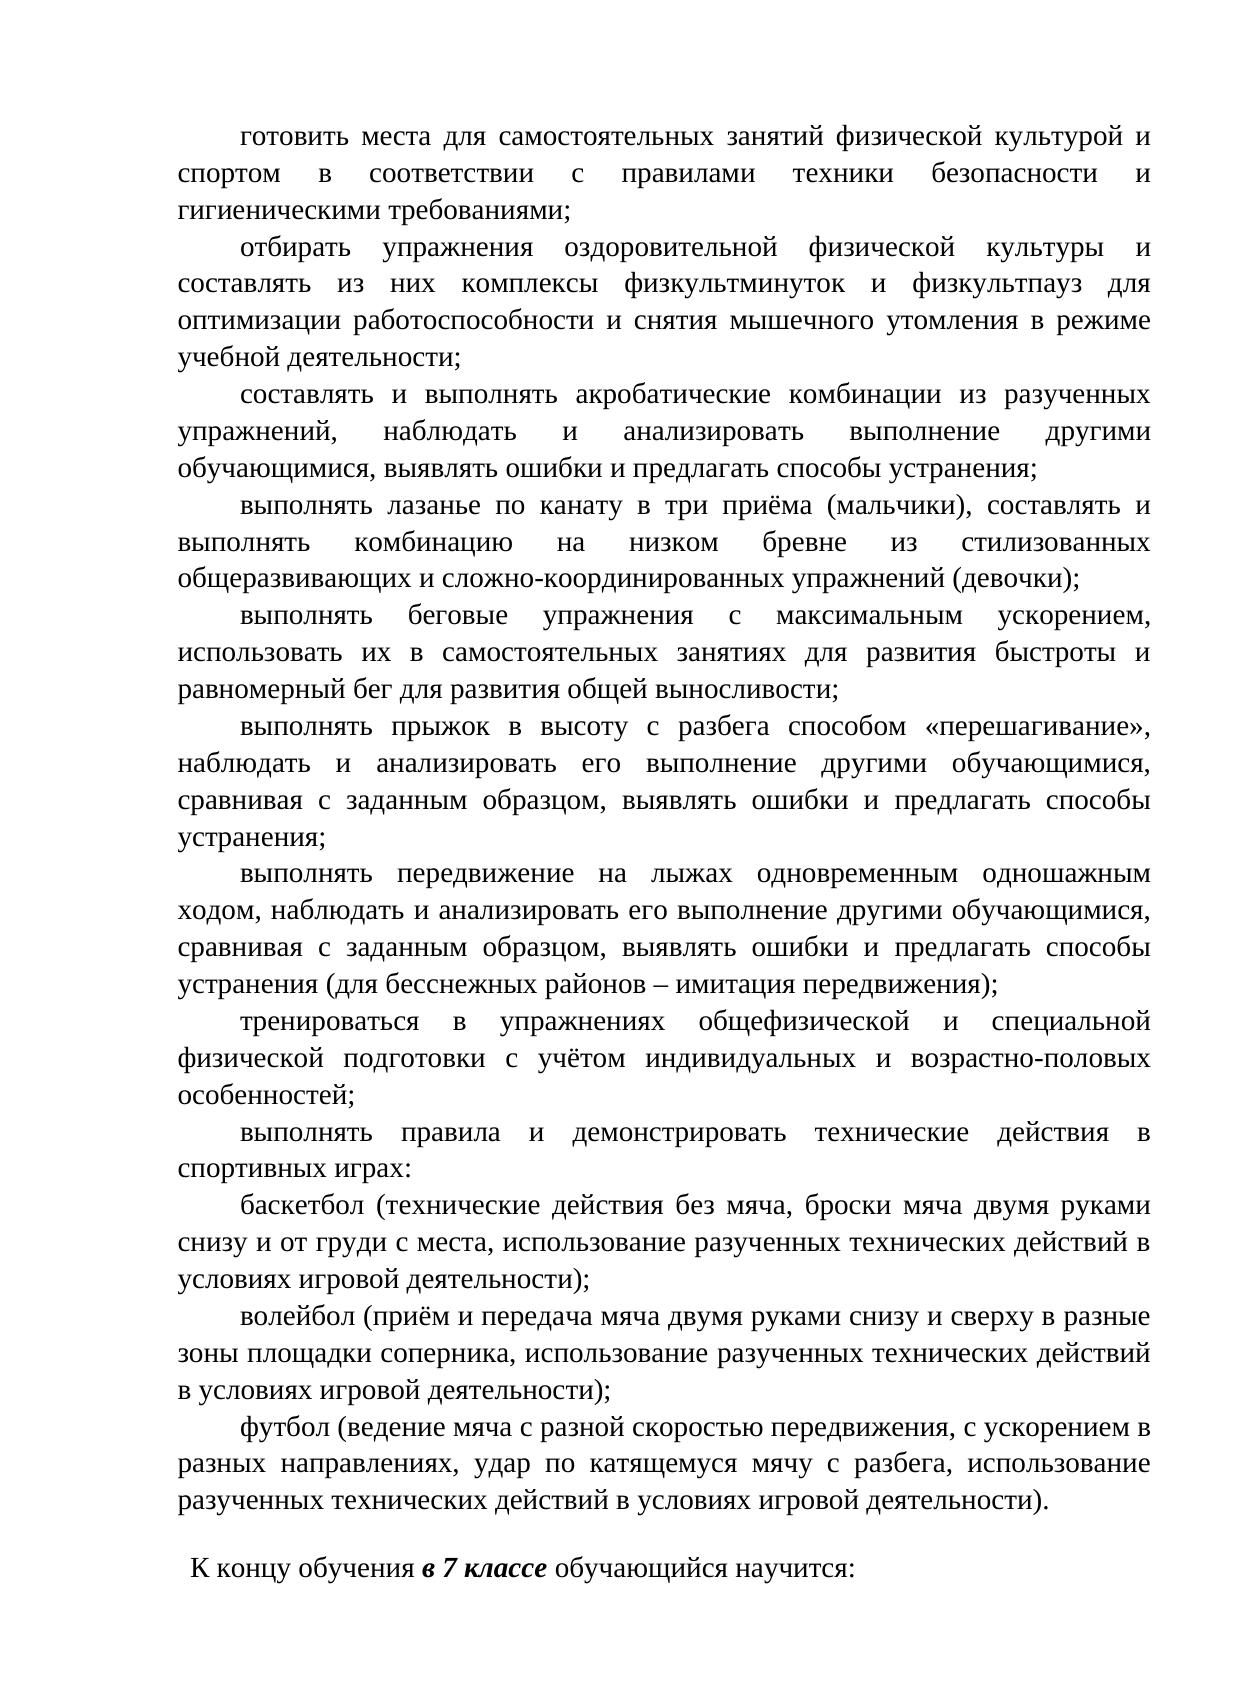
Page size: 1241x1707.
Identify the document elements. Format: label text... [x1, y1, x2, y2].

text выполнять прыжок в высоту с разбега способом «перешагивание», наблюдать и анализировать его выполнение другими обучающимися, сравнивая с заданным образцом, выявлять ошибки и предлагать способы устранения; [177, 708, 1152, 852]
text баскетбол (технические действия без мяча, броски мяча двумя руками снизу и от груди с места, использование разученных технических действий в условиях игровой деятельности); [177, 1187, 1152, 1295]
text выполнять лазанье по канату в три приёма (мальчики), составлять и выполнять комбинацию на низком бревне из стилизованных общеразвивающих и сложно-координированных упражнений (девочки); [177, 487, 1152, 594]
text К концу обучения в 7 классе обучающийся научится: [190, 1550, 1152, 1584]
text футбол (ведение мяча с разной скоростью передвижения, с ускорением в разных направлениях, удар по катящемуся мячу с разбега, использование разученных технических действий в условиях игровой деятельности). [177, 1409, 1152, 1516]
text выполнять правила и демонстрировать технические действия в спортивных играх: [177, 1114, 1152, 1184]
text тренироваться в упражнениях общефизической и специальной физической подготовки с учётом индивидуальных и возрастно-половых особенностей; [177, 1003, 1152, 1110]
text готовить места для самостоятельных занятий физической культурой и спортом в соответствии с правилами техники безопасности и гигиеническими требованиями; [177, 118, 1152, 225]
text составлять и выполнять акробатические комбинации из разученных упражнений, наблюдать и анализировать выполнение другими обучающимися, выявлять ошибки и предлагать способы устранения; [177, 376, 1152, 483]
text выполнять беговые упражнения с максимальным ускорением, использовать их в самостоятельных занятиях для развития быстроты и равномерный бег для развития общей выносливости; [177, 597, 1152, 705]
text выполнять передвижение на лыжах одновременным одношажным ходом, наблюдать и анализировать его выполнение другими обучающимися, сравнивая с заданным образцом, выявлять ошибки и предлагать способы устранения (для бесснежных районов – имитация передвижения); [177, 856, 1152, 1000]
text волейбол (приём и передача мяча двумя руками снизу и сверху в разные зоны площадки соперника, использование разученных технических действий в условиях игровой деятельности); [177, 1298, 1152, 1405]
text отбирать упражнения оздоровительной физической культуры и составлять из них комплексы физкультминуток и физкультпауз для оптимизации работоспособности и снятия мышечного утомления в режиме учебной деятельности; [177, 229, 1152, 373]
